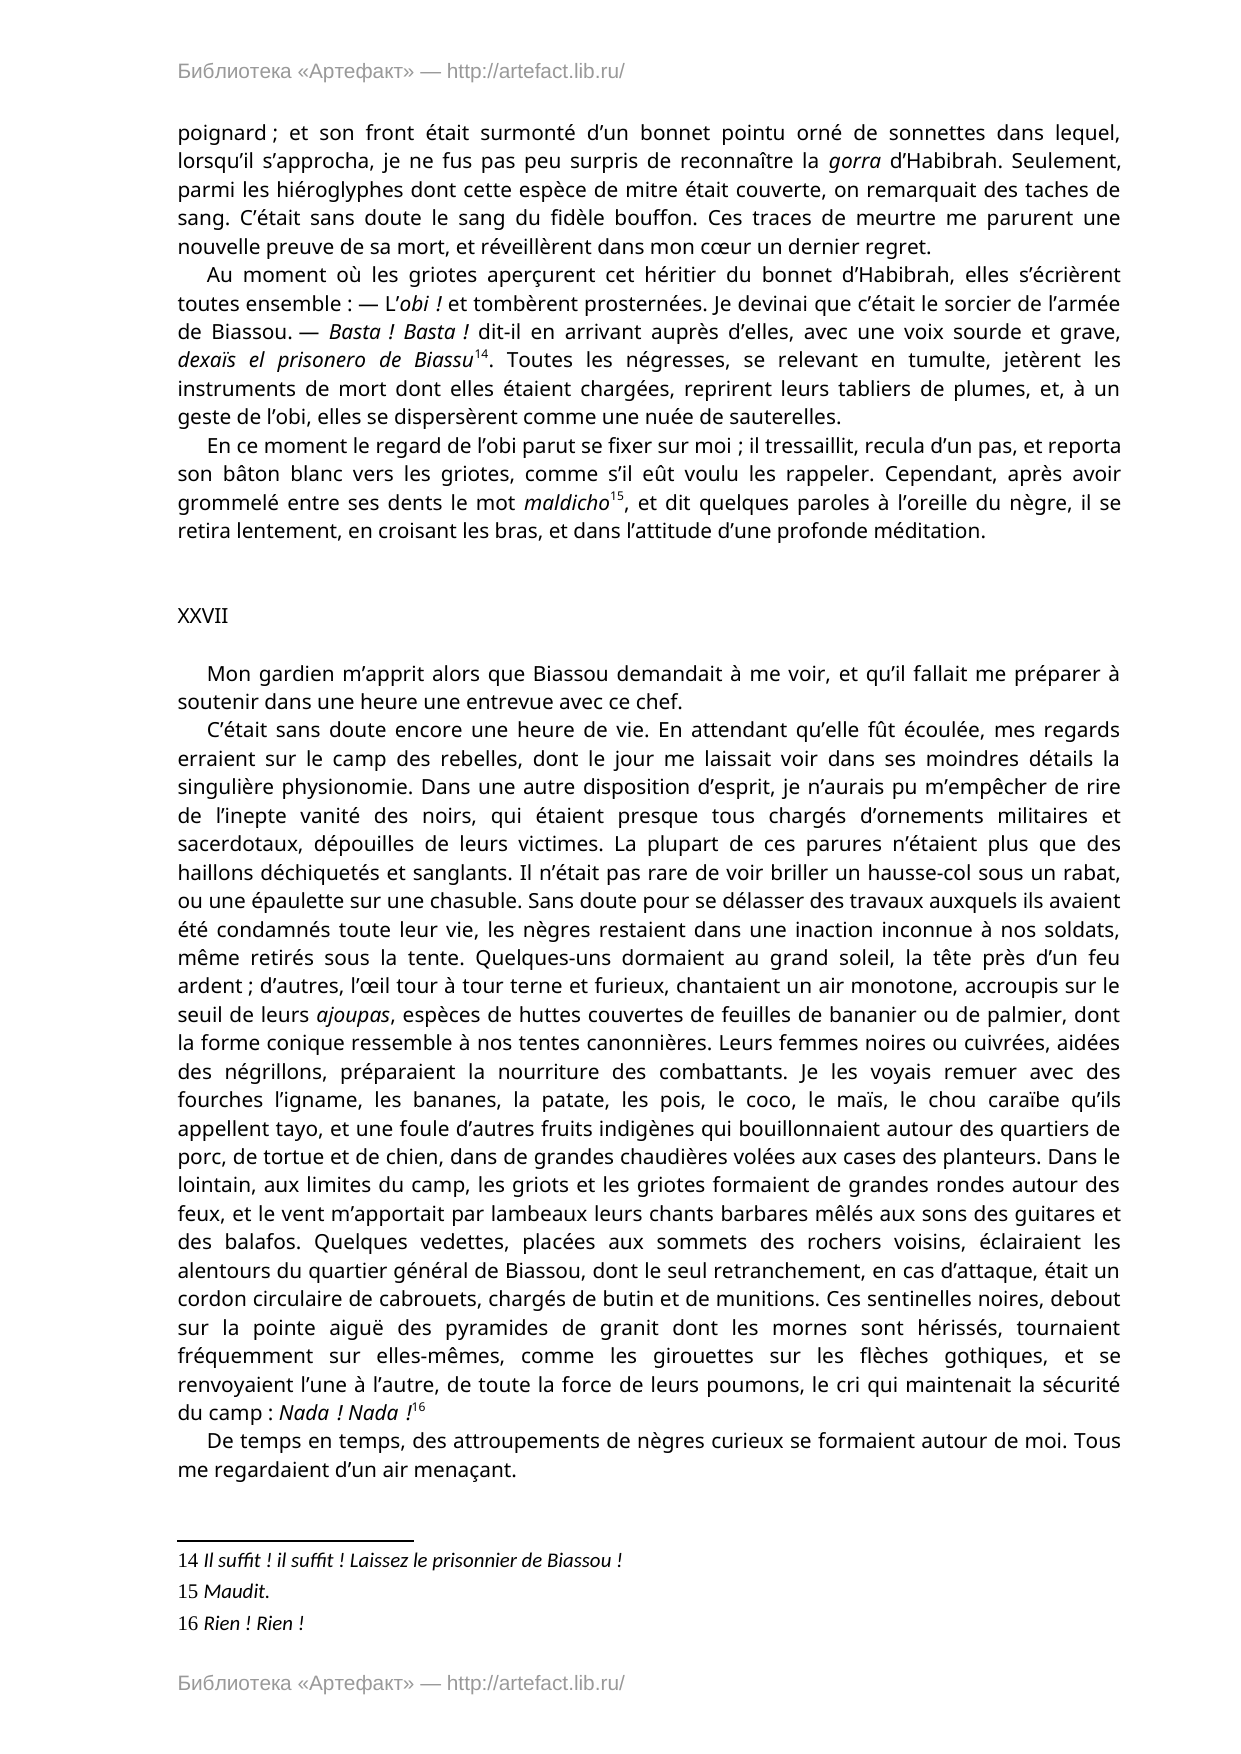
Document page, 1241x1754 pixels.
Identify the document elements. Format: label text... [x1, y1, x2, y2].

text Au moment où les griotes aperçurent cet héritier du bonnet d’Habibrah, elles s’écrièrent toutes ensemble : — L’obi ! et tombèrent prosternées. Je devinai que c’était le sorcier de l’armée de Biassou. — Basta ! Basta ! dit-il en arrivant auprès d’elles, avec une voix sourde et grave, dexaïs el prisonero de Biassu. Toutes les négresses, se relevant en tumulte, jetèrent les instruments de mort dont elles étaient chargées, reprirent leurs tabliers de plumes, et, à un geste de l’obi, elles se dispersèrent comme une nuée de sauterelles. [177, 260, 1122, 431]
text C’était sans doute encore une heure de vie. En attendant qu’elle fût écoulée, mes regards erraient sur le camp des rebelles, dont le jour me laissait voir dans ses moindres détails la singulière physionomie. Dans une autre disposition d’esprit, je n’aurais pu m’empêcher de rire de l’inepte vanité des noirs, qui étaient presque tous chargés d’ornements militaires et sacerdotaux, dépouilles de leurs victimes. La plupart de ces parures n’étaient plus que des haillons déchiquetés et sanglants. Il n’était pas rare de voir briller un hausse-col sous un rabat, ou une épaulette sur une chasuble. Sans doute pour se délasser des travaux auxquels ils avaient été condamnés toute leur vie, les nègres restaient dans une inaction inconnue à nos soldats, même retirés sous la tente. Quelques-uns dormaient au grand soleil, la tête près d’un feu ardent ; d’autres, l’œil tour à tour terne et furieux, chantaient un air monotone, accroupis sur le seuil de leurs ajoupas, espèces de huttes couvertes de feuilles de bananier ou de palmier, dont la forme conique ressemble à nos tentes canonnières. Leurs femmes noires ou cuivrées, aidées des négrillons, préparaient la nourriture des combattants. Je les voyais remuer avec des fourches l’igname, les bananes, la patate, les pois, le coco, le maïs, le chou caraïbe qu’ils appellent tayo, et une foule d’autres fruits indigènes qui bouillonnaient autour des quartiers de porc, de tortue et de chien, dans de grandes chaudières volées aux cases des planteurs. Dans le lointain, aux limites du camp, les griots et les griotes formaient de grandes rondes autour des feux, et le vent m’apportait par lambeaux leurs chants barbares mêlés aux sons des guitares et des balafos. Quelques vedettes, placées aux sommets des rochers voisins, éclairaient les alentours du quartier général de Biassou, dont le seul retranchement, en cas d’attaque, était un cordon circulaire de cabrouets, chargés de butin et de munitions. Ces sentinelles noires, debout sur la pointe aiguë des pyramides de granit dont les mornes sont hérissés, tournaient fréquemment sur elles-mêmes, comme les girouettes sur les flèches gothiques, et se renvoyaient l’une à l’autre, de toute la force de leurs poumons, le cri qui maintenait la sécurité du camp : Nada ! Nada ! [177, 716, 1122, 1427]
text En ce moment le regard de l’obi parut se fixer sur moi ; il tressaillit, recula d’un pas, et reporta son bâton blanc vers les griotes, comme s’il eût voulu les rappeler. Cependant, après avoir grommelé entre ses dents le mot maldicho, et dit quelques paroles à l’oreille du nègre, il se retira lentement, en croisant les bras, et dans l’attitude d’une profonde méditation. [177, 431, 1122, 545]
subtitle XXVII [177, 602, 1122, 630]
text Mon gardien m’apprit alors que Biassou demandait à me voir, et qu’il fallait me préparer à soutenir dans une heure une entrevue avec ce chef. [177, 659, 1122, 716]
text De temps en temps, des attroupements de nègres curieux se formaient autour de moi. Tous me regardaient d’un air menaçant. [177, 1427, 1122, 1483]
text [177, 118, 1122, 260]
